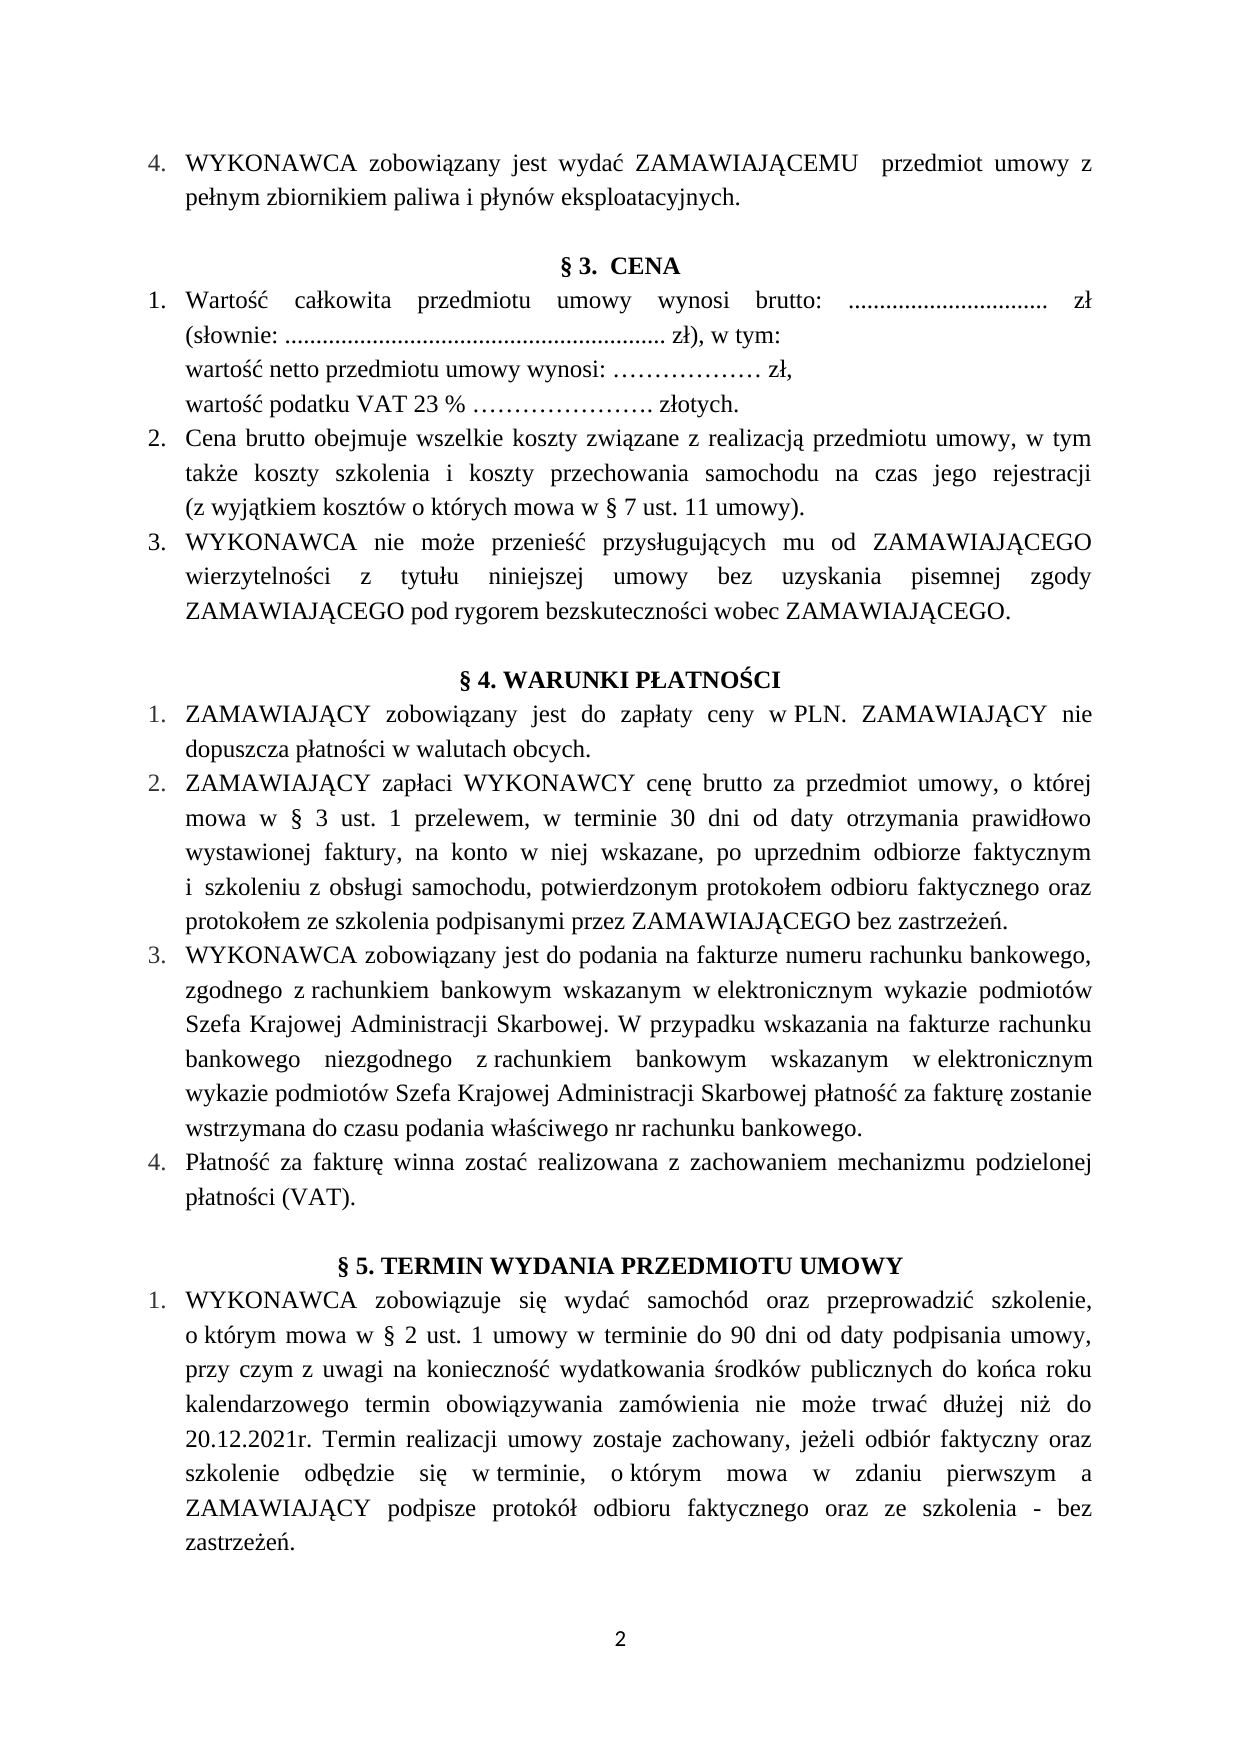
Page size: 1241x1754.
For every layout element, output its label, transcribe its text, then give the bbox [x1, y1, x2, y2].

text § 4. WARUNKI PŁATNOŚCI [148, 665, 1093, 693]
list WYKONAWCA zobowiązany jest do podania na fakturze numeru rachunku bankowego, zgodnego z rachunkiem bankowym wskazanym w elektronicznym wykazie podmiotów Szefa Krajowej Administracji Skarbowej. W przypadku wskazania na fakturze rachunku bankowego niezgodnego z rachunkiem bankowym wskazanym w elektronicznym wykazie podmiotów Szefa Krajowej Administracji Skarbowej płatność za fakturę zostanie wstrzymana do czasu podania właściwego nr rachunku bankowego. [148, 941, 1093, 1142]
list Płatność za fakturę winna zostać realizowana z zachowaniem mechanizmu podzielonej płatności (VAT). [148, 1147, 1093, 1211]
list WYKONAWCA nie może przenieść przysługujących mu od ZAMAWIAJĄCEGO wierzytelności z tytułu niniejszej umowy bez uzyskania pisemnej zgody ZAMAWIAJĄCEGO pod rygorem bezskuteczności wobec ZAMAWIAJĄCEGO. [148, 527, 1093, 624]
list Wartość całkowita przedmiotu umowy wynosi brutto: ................................ zł (słownie: ............................................................. zł), w tym: [148, 286, 1093, 349]
list Cena brutto obejmuje wszelkie koszty związane z realizacją przedmiotu umowy, w tym także koszty szkolenia i koszty przechowania samochodu na czas jego rejestracji (z wyjątkiem kosztów o których mowa w § 7 ust. 11 umowy). [148, 423, 1093, 521]
list WYKONAWCA zobowiązuje się wydać samochód oraz przeprowadzić szkolenie, o którym mowa w § 2 ust. 1 umowy w terminie do 90 dni od daty podpisania umowy, przy czym z uwagi na konieczność wydatkowania środków publicznych do końca roku kalendarzowego termin obowiązywania zamówienia nie może trwać dłużej niż do 20.12.2021r. Termin realizacji umowy zostaje zachowany, jeżeli odbiór faktyczny oraz szkolenie odbędzie się w terminie, o którym mowa w zdaniu pierwszym a ZAMAWIAJĄCY podpisze protokół odbioru faktycznego oraz ze szkolenia - bez zastrzeżeń. [148, 1285, 1093, 1556]
text wartość netto przedmiotu umowy wynosi: ……………… zł, [185, 354, 1093, 383]
list ZAMAWIAJĄCY zobowiązany jest do zapłaty ceny w PLN. ZAMAWIAJĄCY nie dopuszcza płatności w walutach obcych. [148, 699, 1093, 762]
text § 3. CENA [148, 251, 1093, 280]
list WYKONAWCA zobowiązany jest wydać ZAMAWIAJĄCEMU przedmiot umowy z pełnym zbiornikiem paliwa i płynów eksploatacyjnych. [148, 148, 1093, 211]
text wartość podatku VAT 23 % …………………. złotych. [185, 389, 1093, 418]
text § 5. TERMIN WYDANIA PRZEDMIOTU UMOWY [148, 1251, 1093, 1280]
list ZAMAWIAJĄCY zapłaci WYKONAWCY cenę brutto za przedmiot umowy, o której mowa w § 3 ust. 1 przelewem, w terminie 30 dni od daty otrzymania prawidłowo wystawionej faktury, na konto w niej wskazane, po uprzednim odbiorze faktycznym i szkoleniu z obsługi samochodu, potwierdzonym protokołem odbioru faktycznego oraz protokołem ze szkolenia podpisanymi przez ZAMAWIAJĄCEGO bez zastrzeżeń. [148, 768, 1093, 935]
